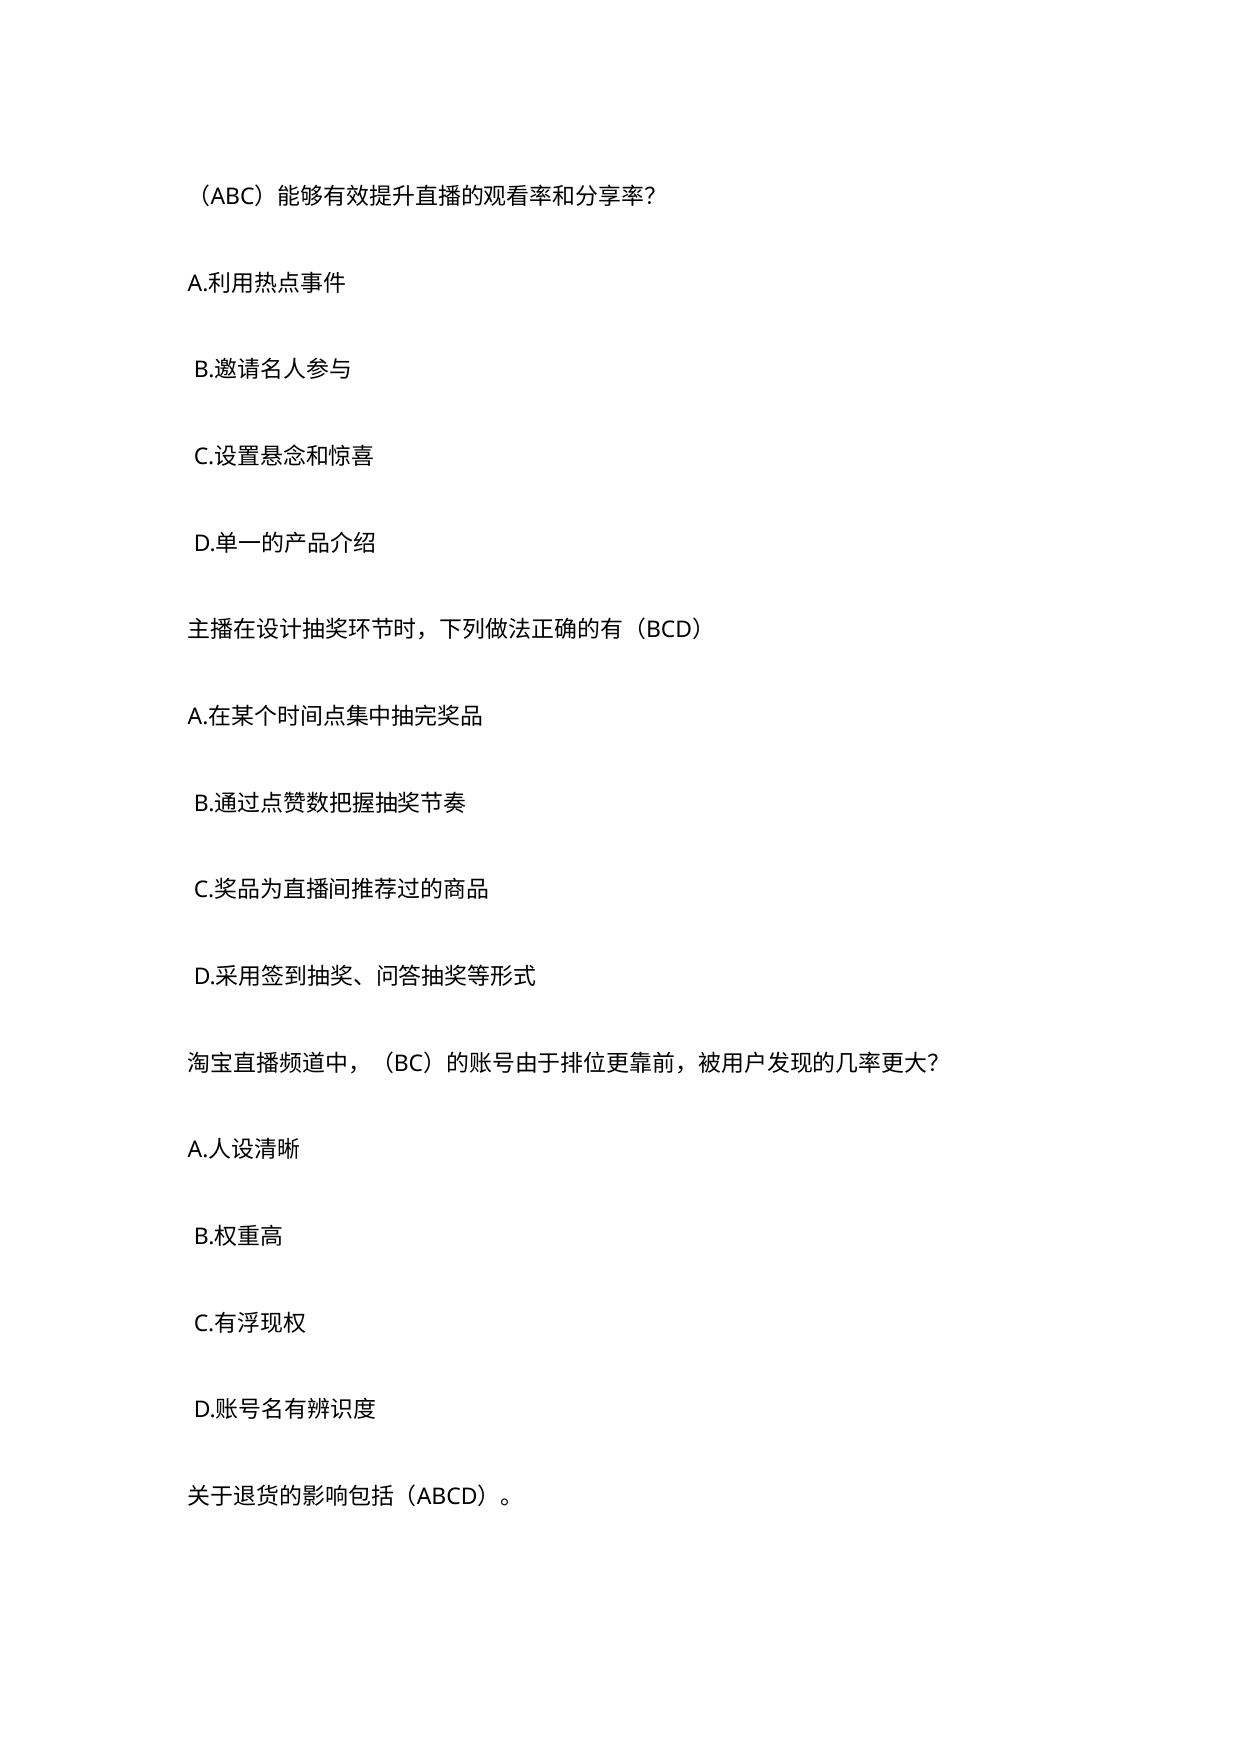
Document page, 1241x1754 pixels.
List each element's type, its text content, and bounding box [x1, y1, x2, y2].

text D.账号名有辨识度 [187, 1375, 1053, 1440]
text D.采用签到抽奖、问答抽奖等形式 [187, 942, 1053, 1007]
text A.在某个时间点集中抽完奖品 [187, 682, 1053, 747]
text 关于退货的影响包括（ABCD）。 [187, 1462, 1053, 1527]
text B.权重高 [187, 1202, 1053, 1267]
text B.通过点赞数把握抽奖节奏 [187, 769, 1053, 834]
text A.利用热点事件 [187, 249, 1053, 314]
text D.单一的产品介绍 [187, 509, 1053, 574]
text 淘宝直播频道中，（BC）的账号由于排位更靠前，被用户发现的几率更大？ [187, 1029, 1053, 1094]
text C.奖品为直播间推荐过的商品 [187, 855, 1053, 920]
text （ABC）能够有效提升直播的观看率和分享率？ [187, 162, 1053, 227]
text C.有浮现权 [187, 1289, 1053, 1354]
text C.设置悬念和惊喜 [187, 422, 1053, 487]
text A.人设清晰 [187, 1115, 1053, 1180]
text B.邀请名人参与 [187, 335, 1053, 400]
text 主播在设计抽奖环节时，下列做法正确的有（BCD） [187, 595, 1053, 660]
